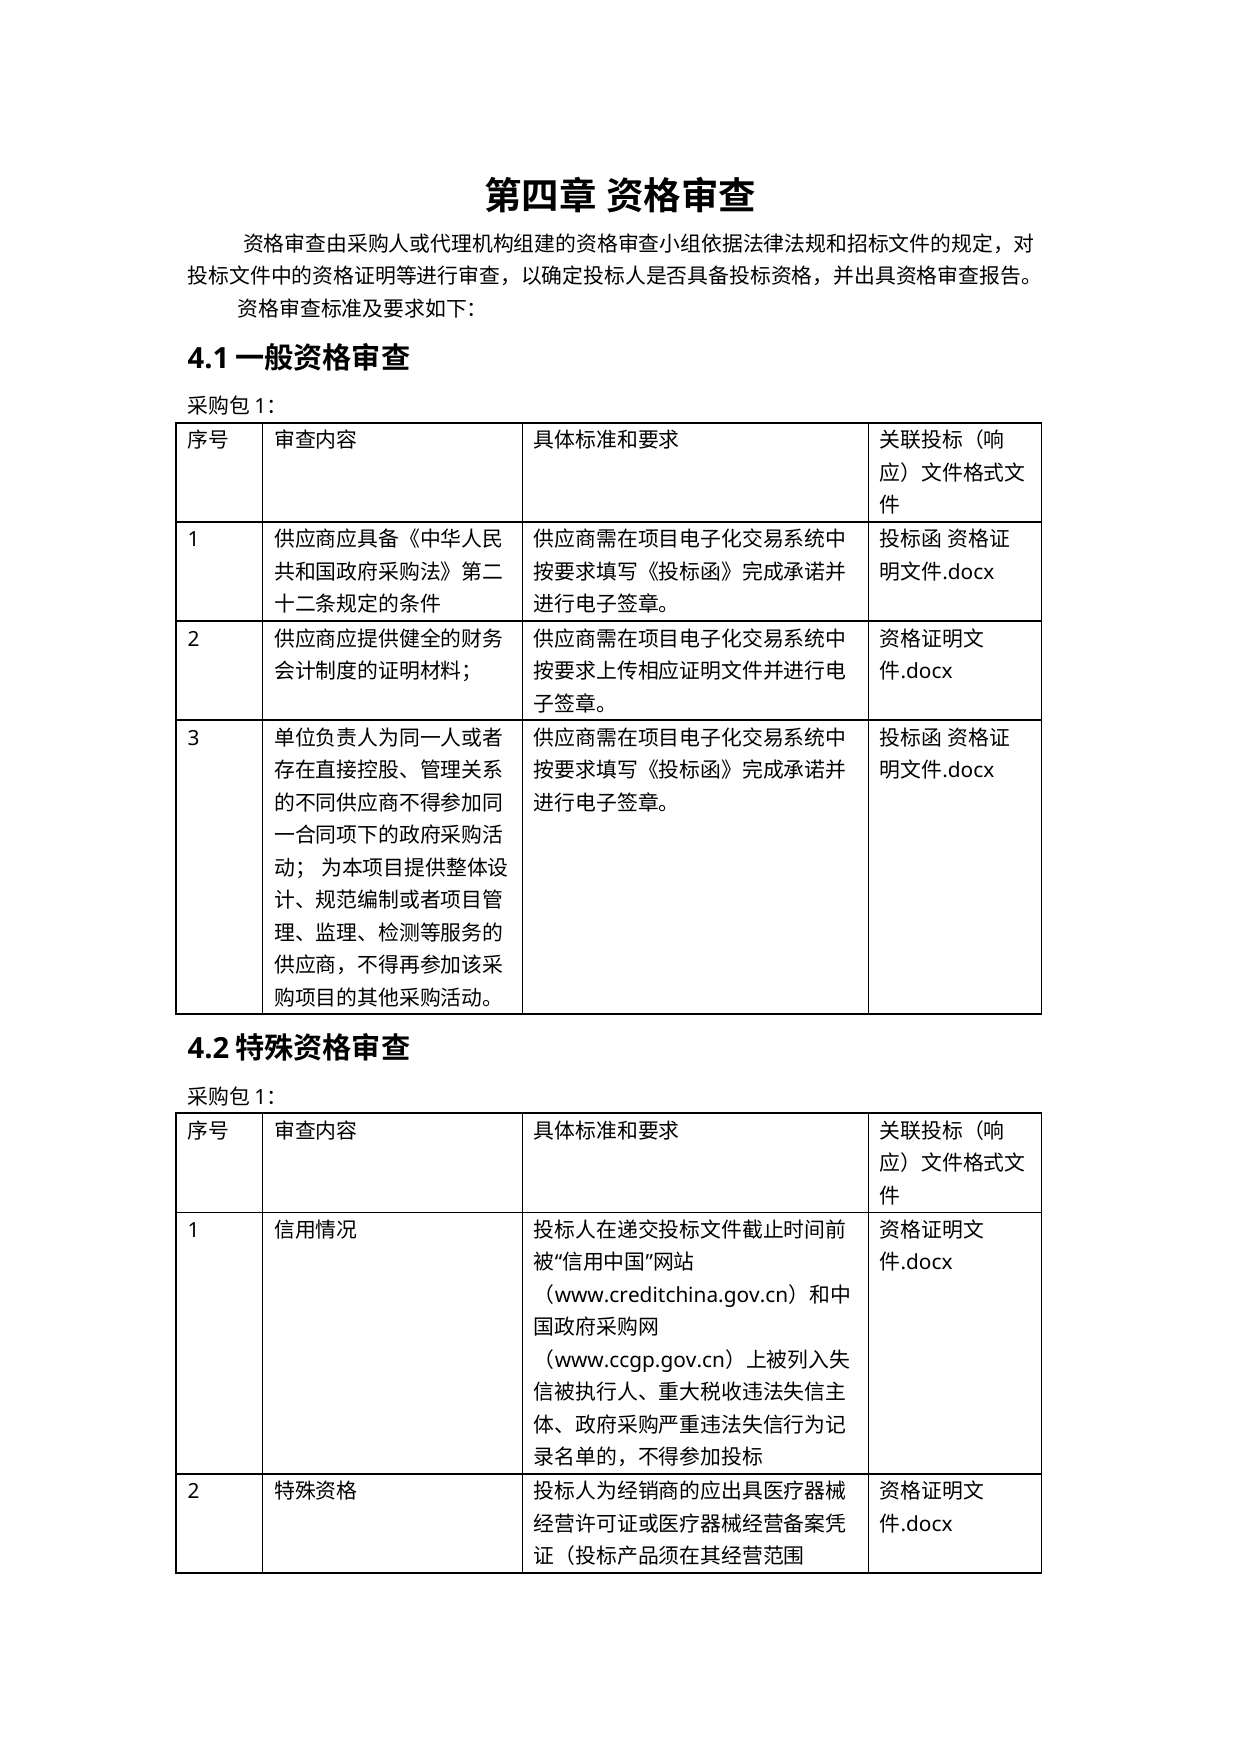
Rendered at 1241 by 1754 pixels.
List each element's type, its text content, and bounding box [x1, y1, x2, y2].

table_cell 投标函 资格证明文件.docx [869, 721, 1041, 1013]
table_header 审查内容 [263, 424, 522, 521]
text 采购包1： [187, 1080, 1053, 1112]
table_cell 投标人在递交投标文件截止时间前被“信用中国”网站（www.creditchina.gov.cn）和中国政府采购网（www.ccgp.gov.cn）上被列入失信被执行人、重大税收违法失信主体、政府采购严重违法失信行为记录名单的，不得参加投标 [523, 1213, 868, 1473]
table_cell 1 [177, 1213, 262, 1473]
table_cell 资格证明文件.docx [869, 1213, 1041, 1473]
table_cell 供应商需在项目电子化交易系统中按要求填写《投标函》完成承诺并进行电子签章。 [523, 523, 868, 620]
table_header 具体标准和要求 [523, 1114, 868, 1211]
table_cell 1 [177, 523, 262, 620]
table_cell 单位负责人为同一人或者存在直接控股、管理关系的不同供应商不得参加同一合同项下的政府采购活动； 为本项目提供整体设计、规范编制或者项目管理、监理、检测等服务的供应商，不得再参加该采购项目的其他采购活动。 [263, 721, 522, 1013]
table_cell 供应商需在项目电子化交易系统中按要求上传相应证明文件并进行电子签章。 [523, 622, 868, 719]
table_cell 投标函 资格证明文件.docx [869, 523, 1041, 620]
text 第四章 资格审查 [187, 162, 1053, 227]
text 4.2特殊资格审查 [187, 1015, 1053, 1080]
table_cell 资格证明文件.docx [869, 622, 1041, 719]
table_header 序号 [177, 424, 262, 521]
table_cell 资格证明文件.docx [869, 1475, 1041, 1572]
table_cell 3 [177, 721, 262, 1013]
table_header 具体标准和要求 [523, 424, 868, 521]
table_header 关联投标（响应）文件格式文件 [869, 424, 1041, 521]
table_cell 2 [177, 622, 262, 719]
table_header 审查内容 [263, 1114, 522, 1211]
table_header 序号 [177, 1114, 262, 1211]
table_cell 供应商应具备《中华人民共和国政府采购法》第二十二条规定的条件 [263, 523, 522, 620]
text 资格审查标准及要求如下： [187, 292, 1053, 324]
text 资格审查由采购人或代理机构组建的资格审查小组依据法律法规和招标文件的规定，对投标文件中的资格证明等进行审查，以确定投标人是否具备投标资格，并出具资格审查报告。 [187, 227, 1053, 292]
table_cell 供应商需在项目电子化交易系统中按要求填写《投标函》完成承诺并进行电子签章。 [523, 721, 868, 1013]
table_header 关联投标（响应）文件格式文件 [869, 1114, 1041, 1211]
table_cell 信用情况 [263, 1213, 522, 1473]
table_cell 特殊资格 [263, 1475, 522, 1572]
table_cell 供应商应提供健全的财务会计制度的证明材料； [263, 622, 522, 719]
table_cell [523, 1475, 868, 1572]
text 采购包1： [187, 389, 1053, 422]
table_cell 2 [177, 1475, 262, 1572]
text 4.1一般资格审查 [187, 324, 1053, 389]
